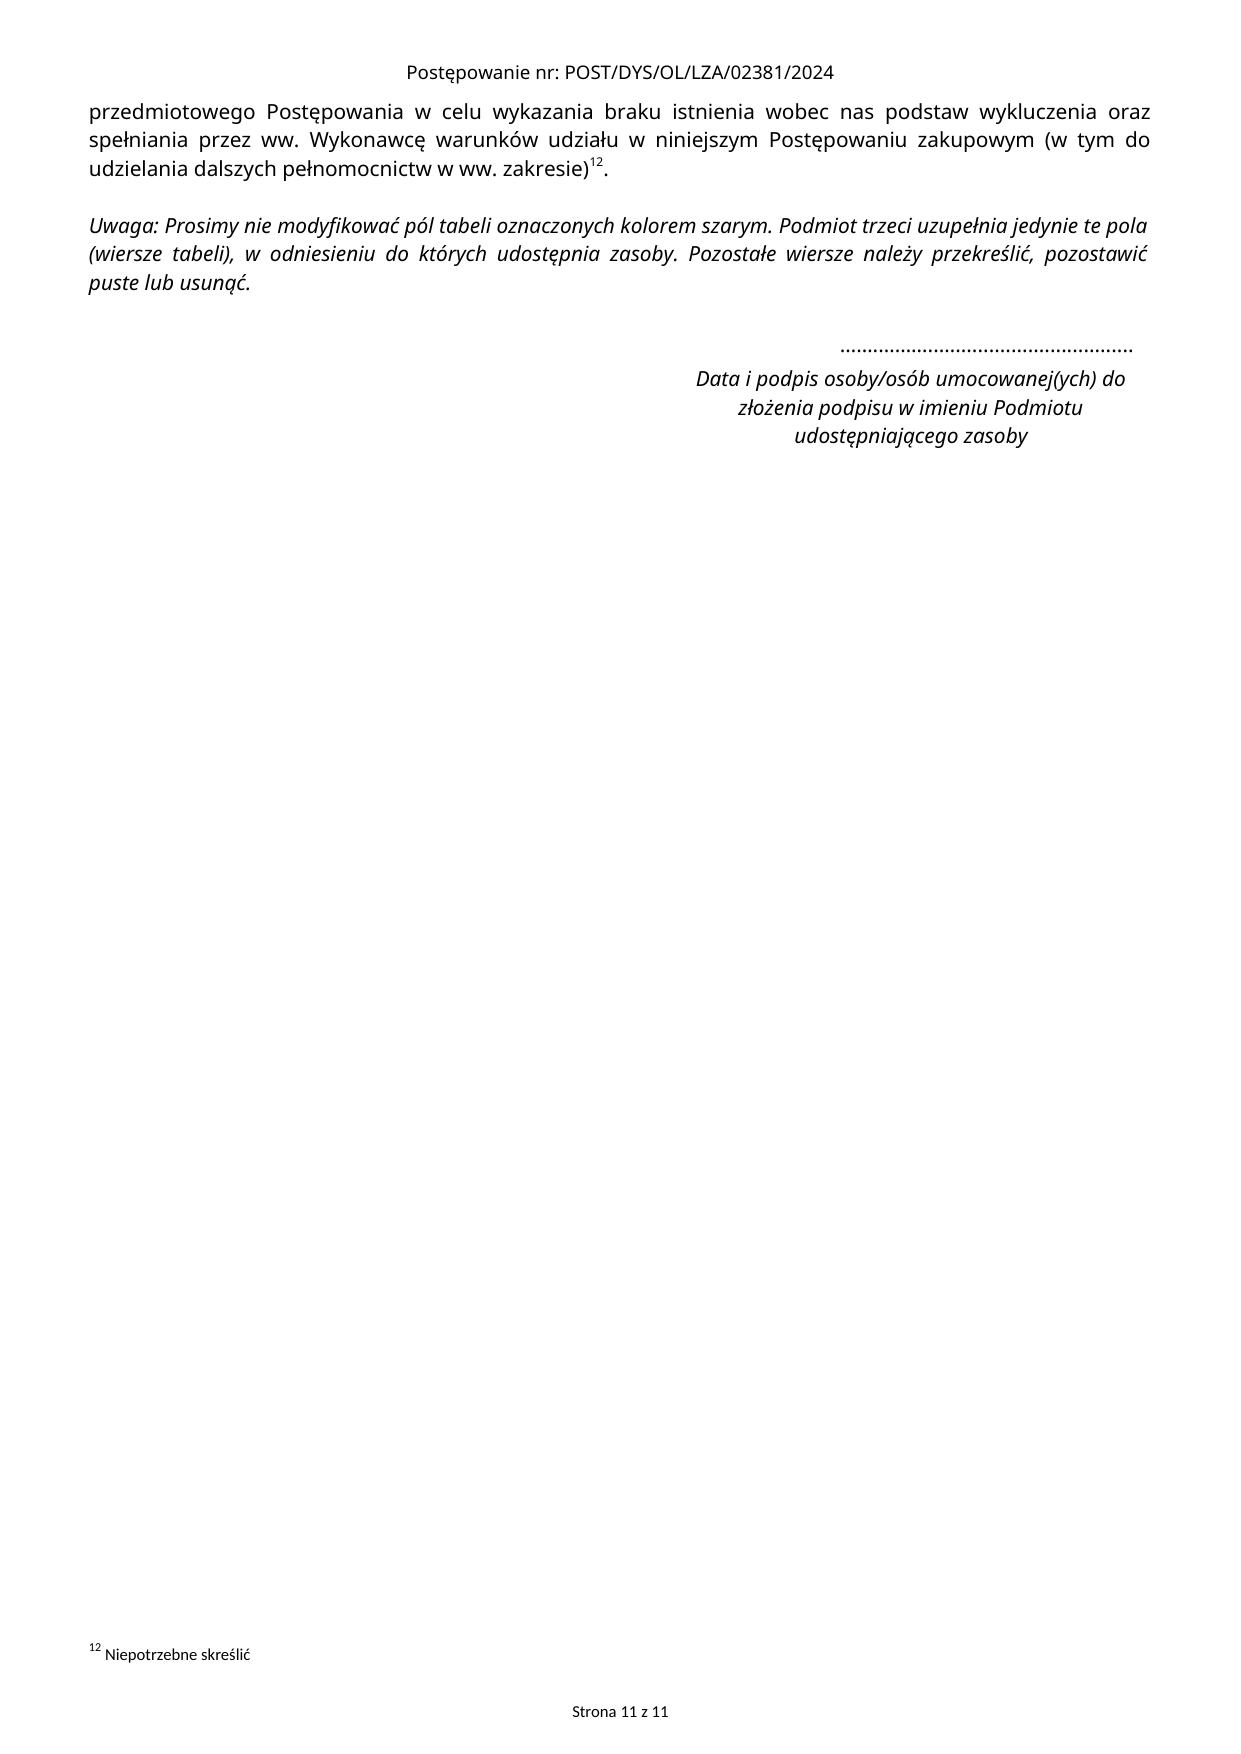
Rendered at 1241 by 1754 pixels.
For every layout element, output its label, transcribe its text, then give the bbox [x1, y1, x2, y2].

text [89, 97, 1152, 182]
text Uwaga: Prosimy nie modyfikować pól tabeli oznaczonych kolorem szarym. Podmiot trzeci uzupełnia jedynie te pola (wiersze tabeli), w odniesieniu do których udostępnia zasoby. Pozostałe wiersze należy przekreślić, pozostawić puste lub usunąć. [89, 211, 1152, 296]
text Data i podpis osoby/osób umocowanej(ych) do złożenia podpisu w imieniu Podmiotu udostępniającego zasoby [679, 364, 1144, 449]
text …….………..…................................ [89, 330, 1134, 359]
